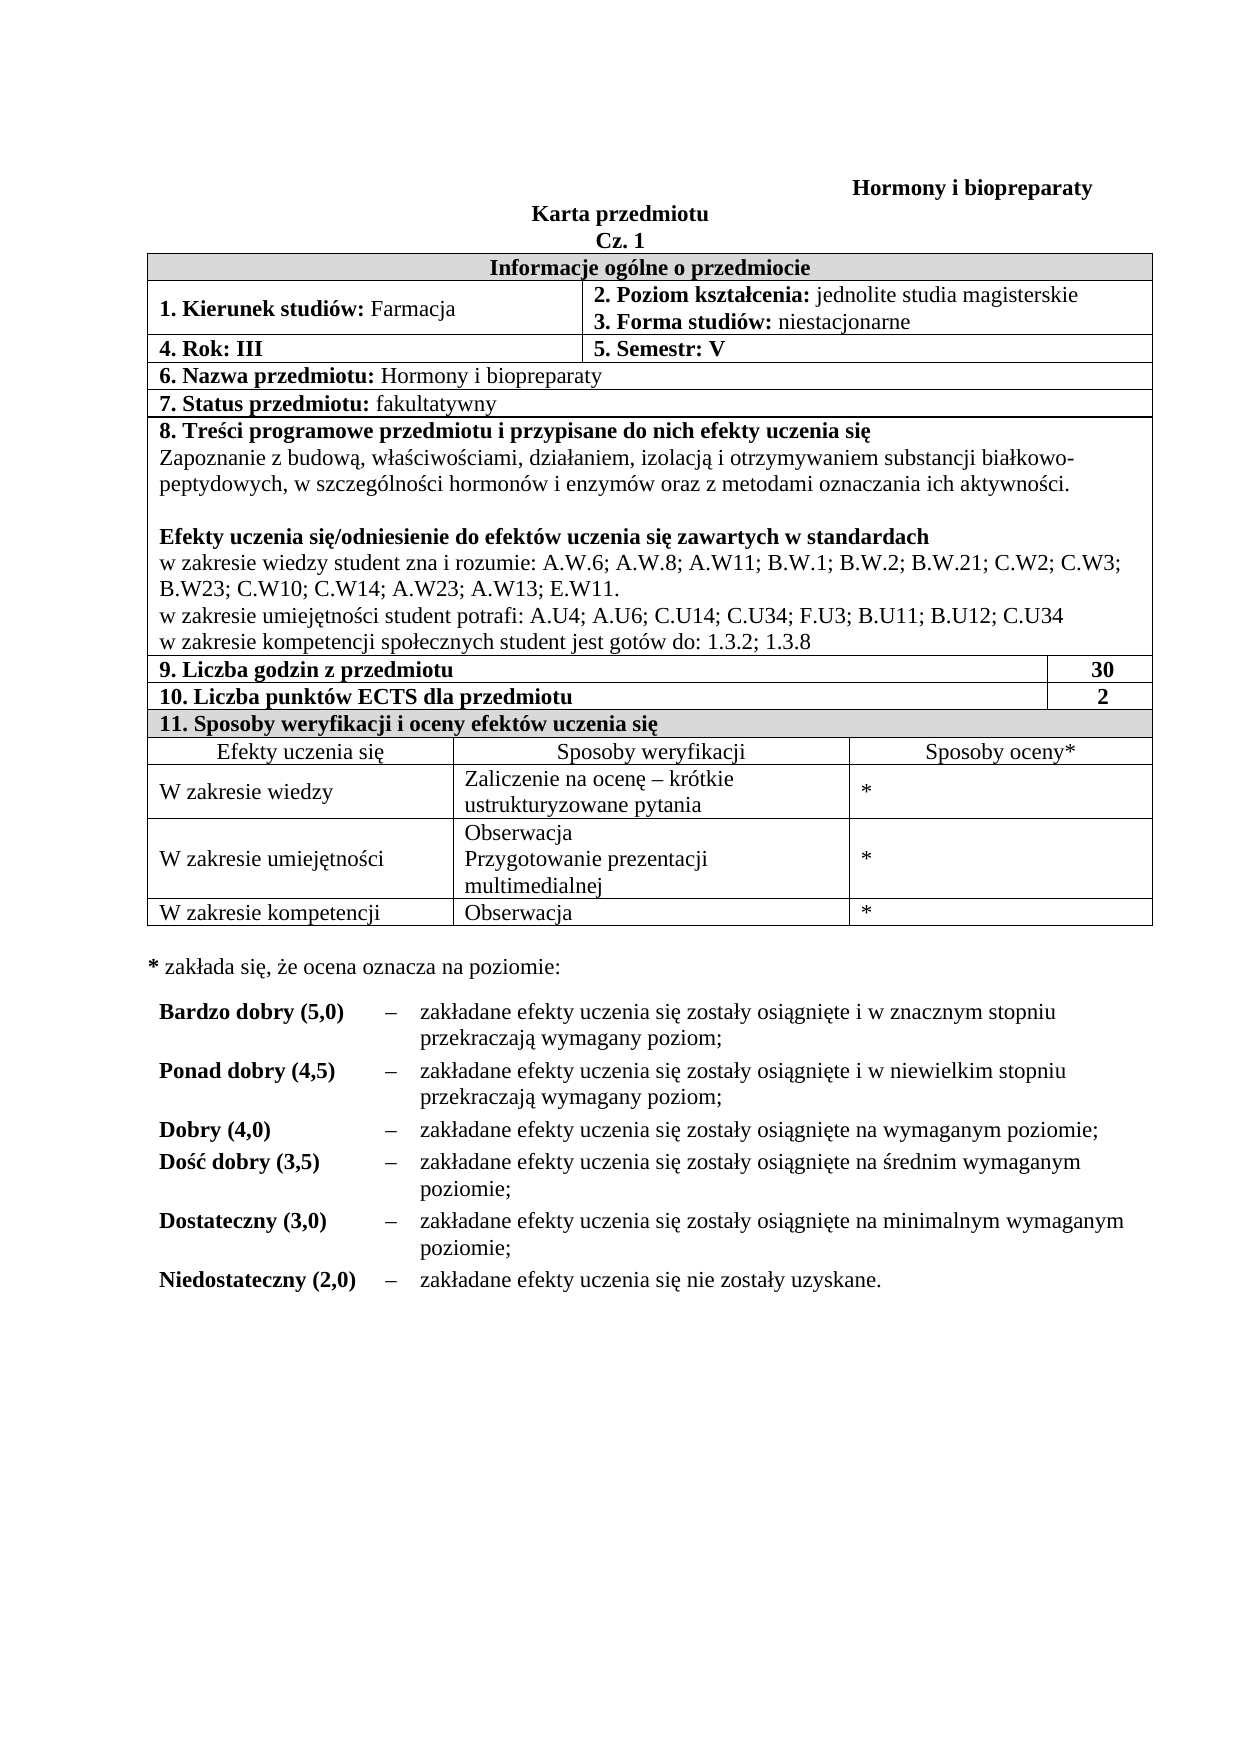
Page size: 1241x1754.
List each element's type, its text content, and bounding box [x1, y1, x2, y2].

table_cell Niedostateczny (2,0) [148, 1260, 374, 1293]
table_cell W zakresie wiedzy [148, 765, 453, 818]
table_cell 1. Kierunek studiów: Farmacja [148, 281, 582, 334]
table_cell – [374, 1142, 408, 1201]
table_cell 8. Treści programowe przedmiotu i przypisane do nich efekty uczenia się [148, 418, 1152, 444]
table_cell Efekty uczenia się [148, 738, 453, 764]
table_cell Dobry (4,0) [148, 1110, 374, 1142]
table_cell Dość dobry (3,5) [148, 1142, 374, 1201]
table_cell 11. Sposoby weryfikacji i oceny efektów uczenia się [148, 710, 1152, 737]
table_header Informacje ogólne o przedmiocie [148, 254, 1152, 280]
table_cell Sposoby weryfikacji [454, 738, 849, 764]
table_header – [374, 992, 408, 1051]
table_cell W zakresie kompetencji [148, 899, 453, 925]
table_cell Ponad dobry (4,5) [148, 1051, 374, 1109]
table_cell W zakresie umiejętności [148, 819, 453, 898]
table_cell – [374, 1110, 408, 1142]
table_cell zakładane efekty uczenia się nie zostały uzyskane. [409, 1260, 1152, 1293]
table_header Bardzo dobry (5,0) [148, 992, 374, 1051]
table_cell 7. Status przedmiotu: fakultatywny [148, 390, 1152, 416]
table_cell 9. Liczba godzin z przedmiotu [148, 656, 1047, 682]
text Hormony i biopreparaty [148, 174, 1093, 200]
table_cell 2. Poziom kształcenia: jednolite studia magisterskie 3. Forma studiów: niestacjonarne [583, 281, 1152, 334]
table_cell zakładane efekty uczenia się zostały osiągnięte na minimalnym wymaganym poziomie; [409, 1201, 1152, 1260]
table_cell 2 [1048, 683, 1152, 709]
table_cell zakładane efekty uczenia się zostały osiągnięte i w niewielkim stopniu przekraczają wymagany poziom; [409, 1051, 1152, 1109]
table_cell * [850, 765, 1152, 818]
table_cell * [850, 899, 1152, 925]
table_cell – [374, 1260, 408, 1293]
table_cell – [374, 1051, 408, 1109]
table_cell Dostateczny (3,0) [148, 1201, 374, 1260]
table_header zakładane efekty uczenia się zostały osiągnięte i w znacznym stopniu przekraczają wymagany poziom; [409, 992, 1152, 1051]
table_cell Obserwacja Przygotowanie prezentacji multimedialnej [454, 819, 849, 898]
text Karta przedmiotu [148, 200, 1093, 227]
text * zakłada się, że ocena oznacza na poziomie: [148, 953, 1093, 979]
table_cell zakładane efekty uczenia się zostały osiągnięte na średnim wymaganym poziomie; [409, 1142, 1152, 1201]
table_cell 10. Liczba punktów ECTS dla przedmiotu [148, 683, 1047, 709]
table_cell * [850, 819, 1152, 898]
table_cell 5. Semestr: V [583, 335, 1152, 362]
table_cell Zapoznanie z budową, właściwościami, działaniem, izolacją i otrzymywaniem substancji białkowo-peptydowych, w szczególności hormonów i enzymów oraz z metodami oznaczania ich aktywności. Efekty uczenia się/odniesienie do efektów uczenia się zawartych w standardach w zakresie wiedzy student zna i rozumie: A.W.6; A.W.8; A.W11; B.W.1; B.W.2; B.W.21; C.W2; C.W3; B.W23; C.W10; C.W14; A.W23; A.W13; E.W11. w zakresie umiejętności student potrafi: A.U4; A.U6; C.U14; C.U34; F.U3; B.U11; B.U12; C.U34 w zakresie kompetencji społecznych student jest gotów do: 1.3.2; 1.3.8 [148, 444, 1152, 654]
table_cell 30 [1048, 656, 1152, 682]
table_cell 4. Rok: III [148, 335, 582, 362]
table_cell zakładane efekty uczenia się zostały osiągnięte na wymaganym poziomie; [409, 1110, 1152, 1142]
table_cell Obserwacja [454, 899, 849, 925]
text Cz. 1 [148, 227, 1093, 253]
table_cell – [374, 1201, 408, 1260]
table_cell 6. Nazwa przedmiotu: Hormony i biopreparaty [148, 363, 1152, 389]
table_cell Sposoby oceny* [850, 738, 1152, 764]
table_cell Zaliczenie na ocenę – krótkie ustrukturyzowane pytania [454, 765, 849, 818]
